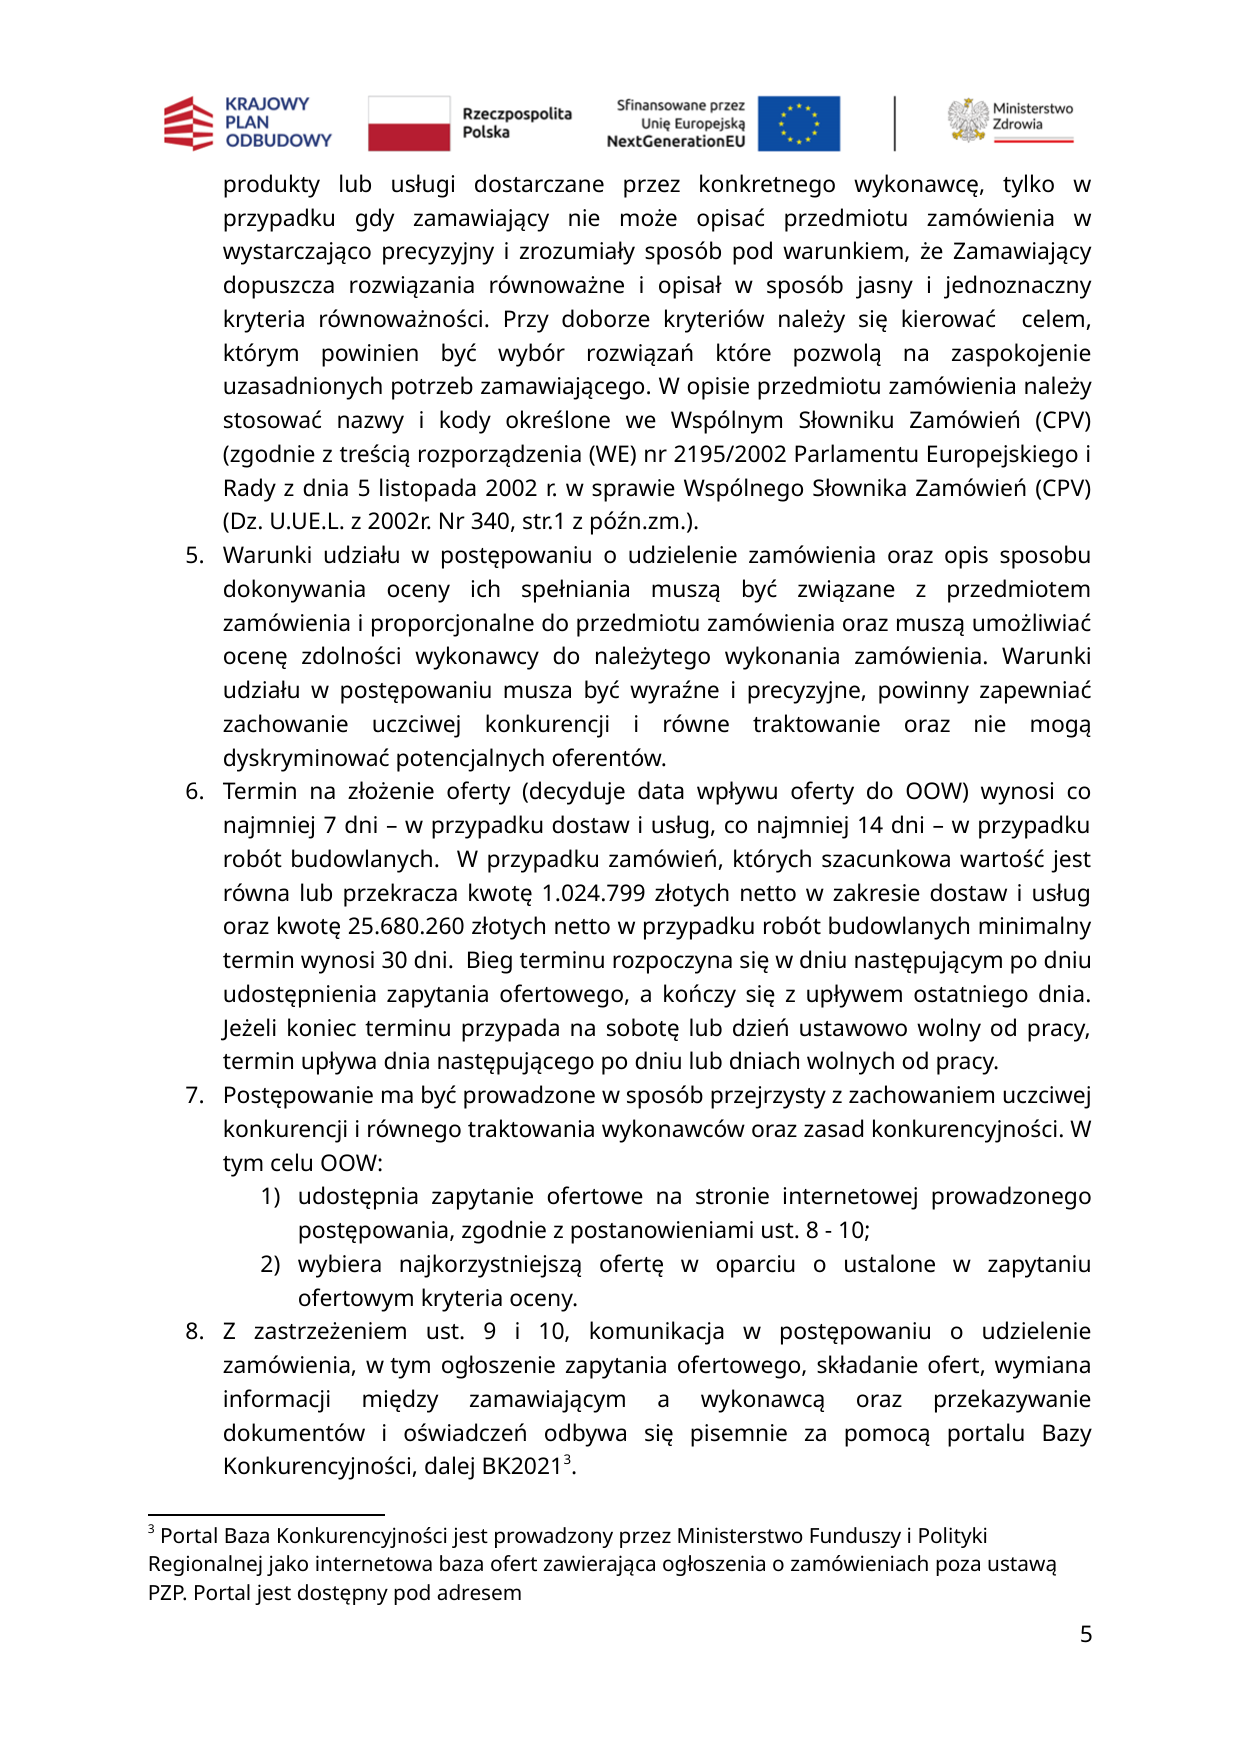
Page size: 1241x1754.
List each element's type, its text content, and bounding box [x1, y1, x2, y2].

list Termin na złożenie oferty (decyduje data wpływu oferty do OOW) wynosi co najmniej 7 dni – w przypadku dostaw i usług, co najmniej 14 dni – w przypadku robót budowlanych. W przypadku zamówień, których szacunkowa wartość jest równa lub przekracza kwotę 1.024.799 złotych netto w zakresie dostaw i usług oraz kwotę 25.680.260 złotych netto w przypadku robót budowlanych minimalny termin wynosi 30 dni. Bieg terminu rozpoczyna się w dniu następującym po dniu udostępnienia zapytania ofertowego, a kończy się z upływem ostatniego dnia. Jeżeli koniec terminu przypada na sobotę lub dzień ustawowo wolny od pracy, termin upływa dnia następującego po dniu lub dniach wolnych od pracy. [185, 775, 1092, 1077]
list udostępnia zapytanie ofertowe na stronie internetowej prowadzonego postępowania, zgodnie z postanowieniami ust. 8 - 10; [260, 1180, 1092, 1245]
list wybiera najkorzystniejszą ofertę w oparciu o ustalone w zapytaniu ofertowym kryteria oceny. [260, 1248, 1092, 1313]
list Warunki udziału w postępowaniu o udzielenie zamówienia oraz opis sposobu dokonywania oceny ich spełniania muszą być związane z przedmiotem zamówienia i proporcjonalne do przedmiotu zamówienia oraz muszą umożliwiać ocenę zdolności wykonawcy do należytego wykonania zamówienia. Warunki udziału w postępowaniu musza być wyraźne i precyzyjne, powinny zapewniać zachowanie uczciwej konkurencji i równe traktowanie oraz nie mogą dyskryminować potencjalnych oferentów. [185, 539, 1092, 773]
list Z zastrzeżeniem ust. 9 i 10, komunikacja w postępowaniu o udzielenie zamówienia, w tym ogłoszenie zapytania ofertowego, składanie ofert, wymiana informacji między zamawiającym a wykonawcą oraz przekazywanie dokumentów i oświadczeń odbywa się pisemnie za pomocą portalu Bazy Konkurencyjności, dalej BK2021. [185, 1315, 1092, 1482]
picture [147, 73, 1093, 168]
list Postępowanie ma być prowadzone w sposób przejrzysty z zachowaniem uczciwej konkurencji i równego traktowania wykonawców oraz zasad konkurencyjności. W tym celu OOW: [185, 1079, 1092, 1178]
